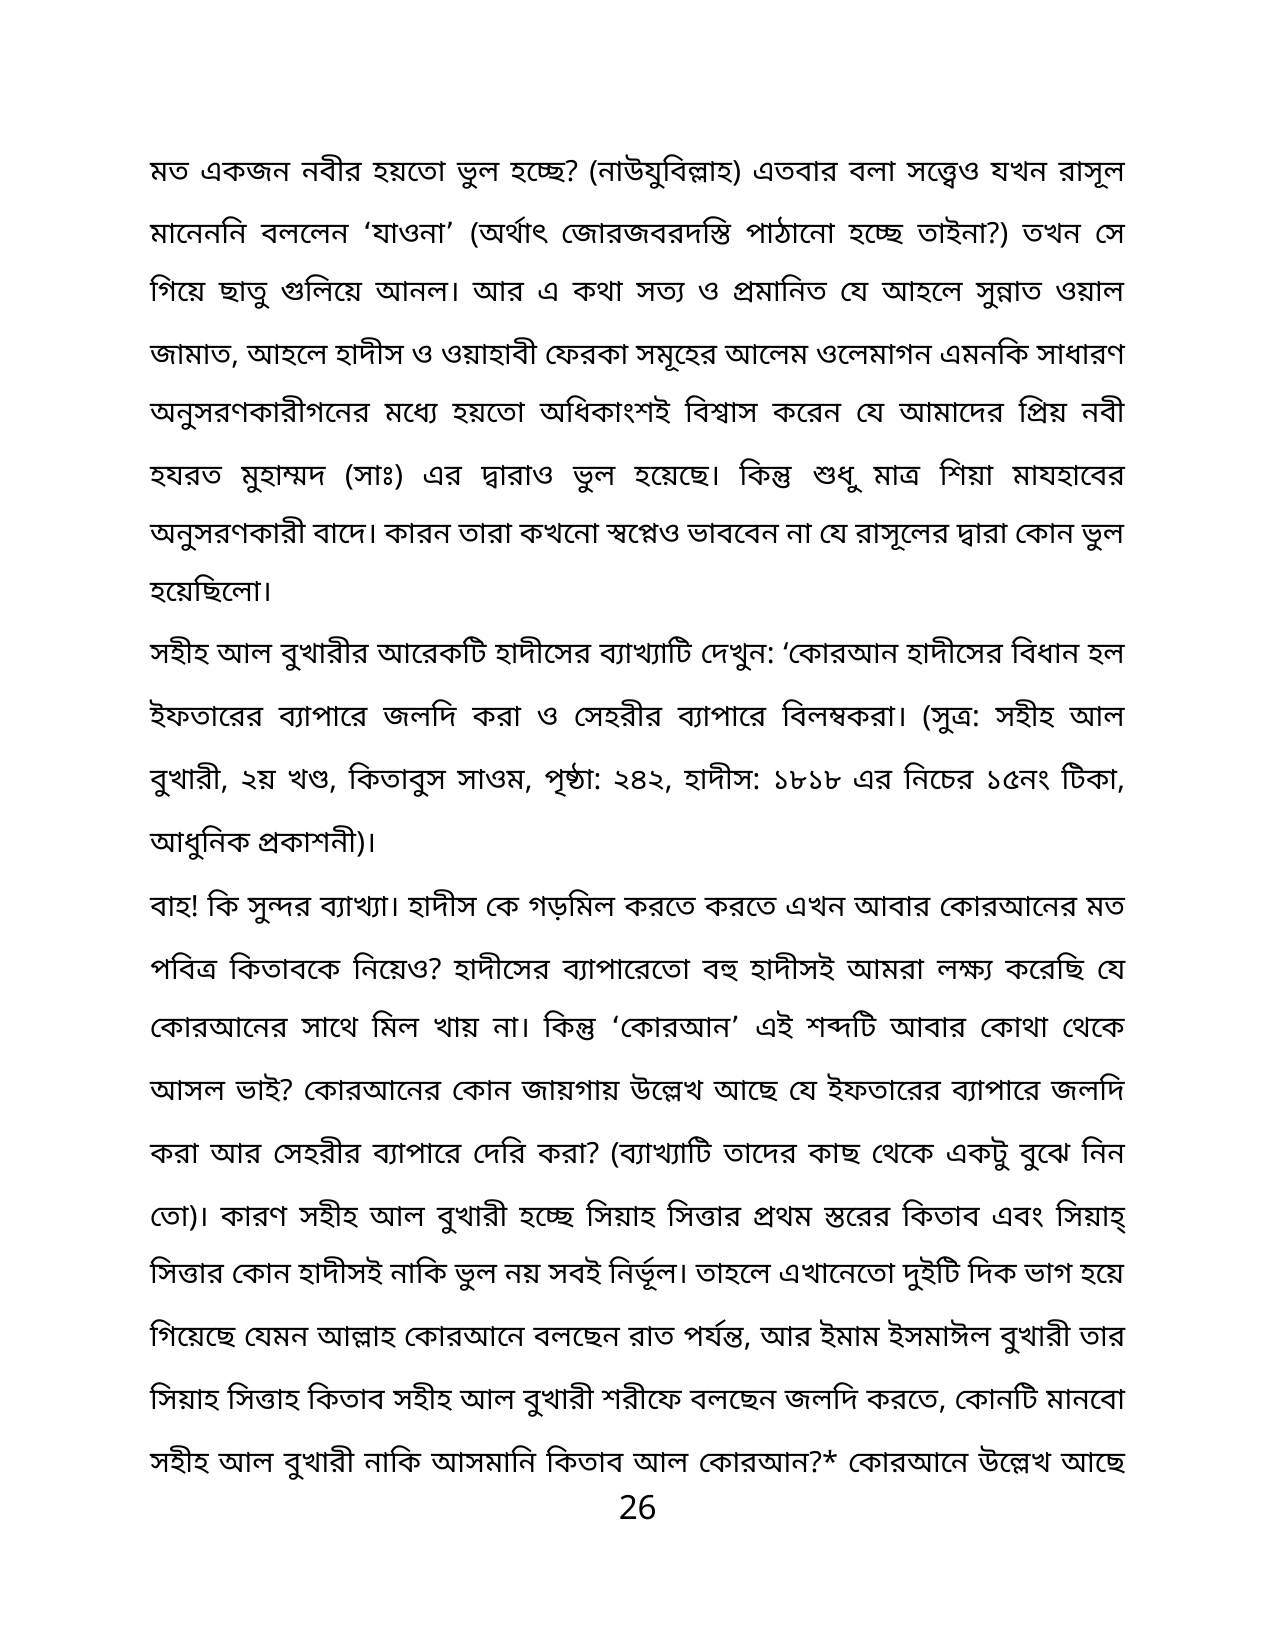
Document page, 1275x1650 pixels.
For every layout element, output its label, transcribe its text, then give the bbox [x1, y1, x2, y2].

text সহীহ আল বুখারীর আরেকটি হাদীসের ব্যাখ্যাটি দেখুন: ‘কোরআন হাদীসের বিধান হল ইফতারের ব্যাপারে জলদি করা ও সেহরীর ব্যাপারে বিলম্বকরা। (সুত্র: সহীহ আল বুখারী, ২য় খণ্ড, কিতাবুস সাওম, পৃষ্ঠা: ২৪২, হাদীস: ১৮১৮ এর নিচের ১৫নং টিকা, আধুনিক প্রকাশনী)। [150, 632, 1125, 864]
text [150, 150, 1125, 613]
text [150, 885, 1125, 1484]
